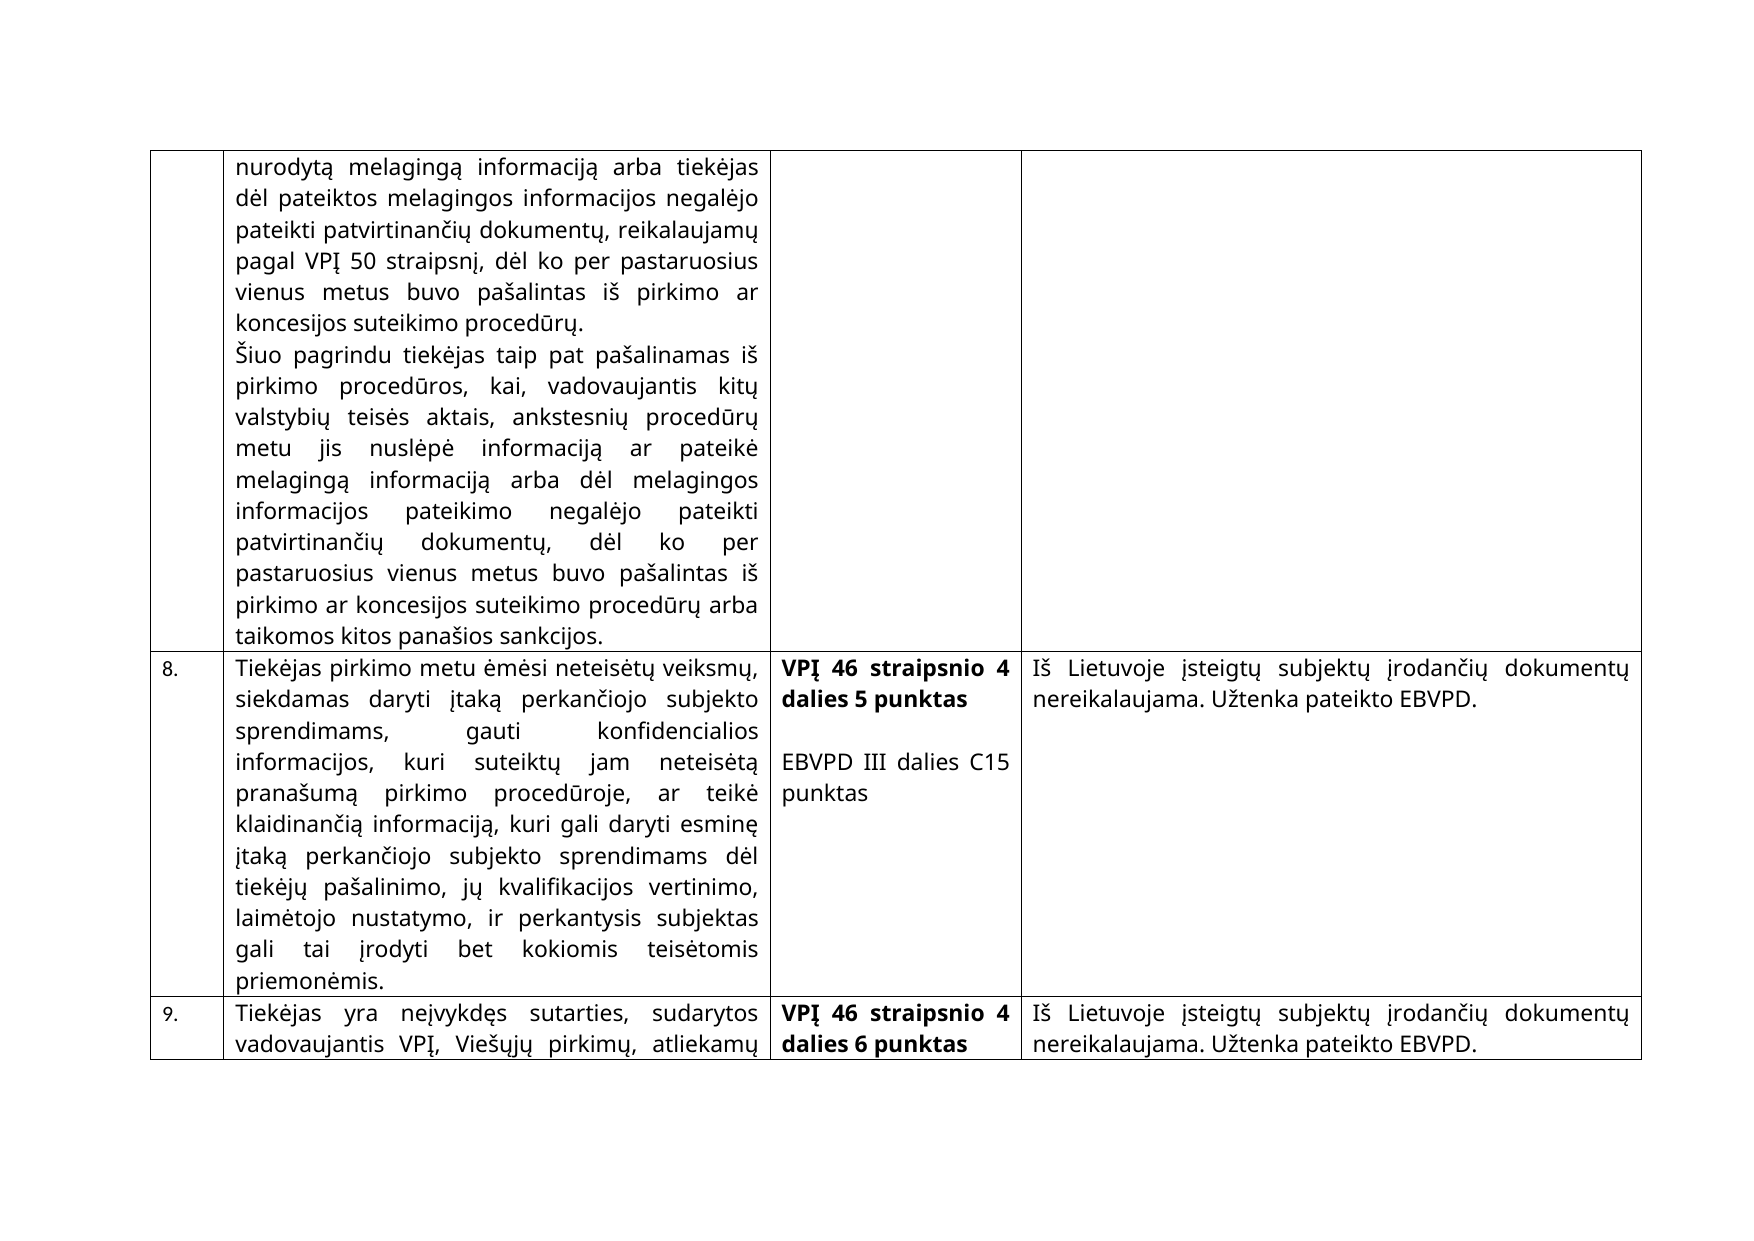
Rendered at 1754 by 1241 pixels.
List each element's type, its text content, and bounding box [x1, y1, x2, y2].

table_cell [224, 151, 770, 651]
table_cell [771, 997, 1021, 1059]
table_cell [151, 997, 223, 1059]
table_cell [224, 997, 770, 1059]
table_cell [771, 151, 1021, 651]
table_cell [151, 652, 223, 996]
table_cell VPĮ 46 straipsnio 4 dalies 5 punktas EBVPD III dalies C15 punktas [771, 652, 1021, 996]
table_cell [1022, 997, 1641, 1059]
table_cell Iš Lietuvoje įsteigtų subjektų įrodančių dokumentų nereikalaujama. Užtenka pateikto EBVPD. [1022, 652, 1641, 996]
table_cell Tiekėjas pirkimo metu ėmėsi neteisėtų veiksmų, siekdamas daryti įtaką perkančiojo subjekto sprendimams, gauti konfidencialios informacijos, kuri suteiktų jam neteisėtą pranašumą pirkimo procedūroje, ar teikė klaidinančią informaciją, kuri gali daryti esminę įtaką perkančiojo subjekto sprendimams dėl tiekėjų pašalinimo, jų kvalifikacijos vertinimo, laimėtojo nustatymo, ir perkantysis subjektas gali tai įrodyti bet kokiomis teisėtomis priemonėmis. [224, 652, 770, 996]
table_cell [151, 151, 223, 651]
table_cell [1022, 151, 1641, 651]
